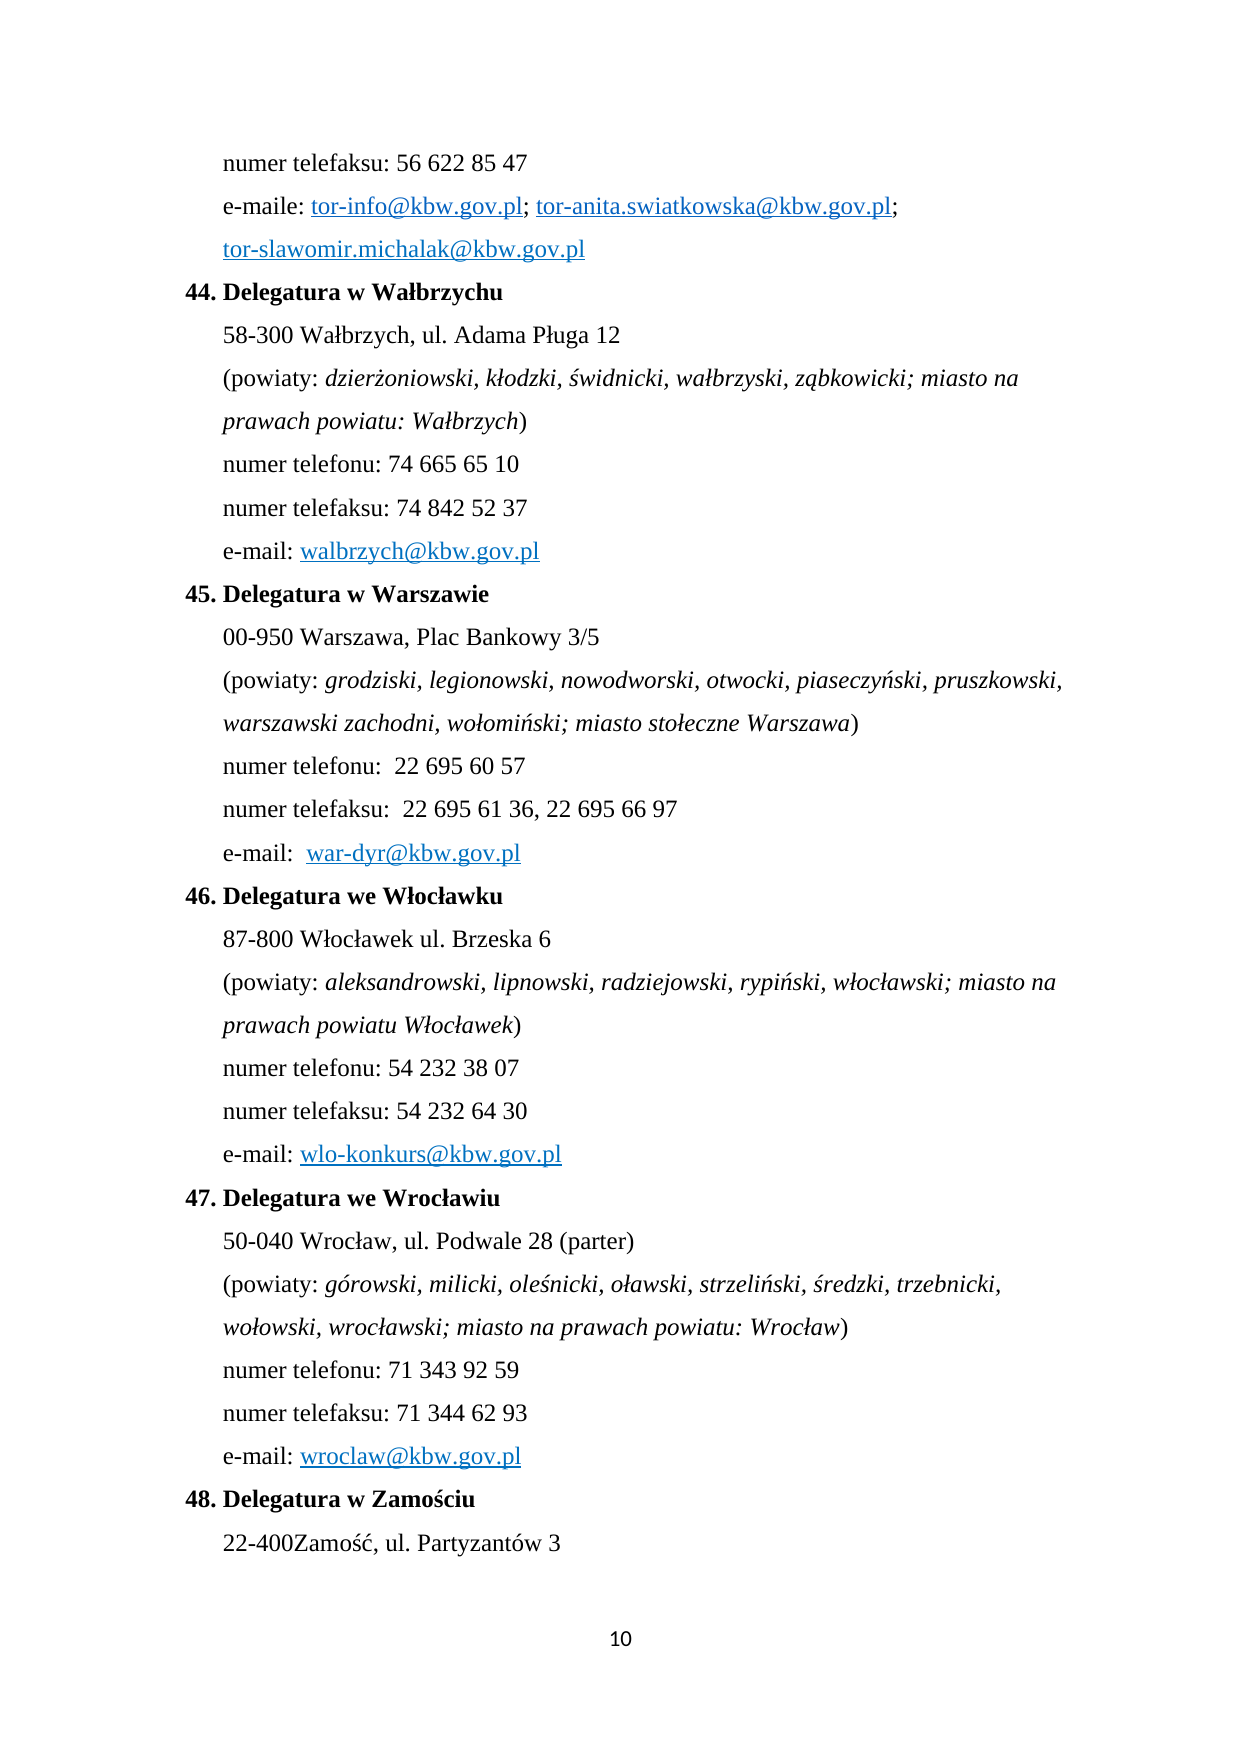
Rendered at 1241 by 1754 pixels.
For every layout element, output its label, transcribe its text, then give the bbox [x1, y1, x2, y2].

list Delegatura w Zamościu [185, 1484, 1093, 1513]
list numer telefonu: 71 343 92 59 [223, 1355, 1093, 1384]
list 87-800 Włocławek ul. Brzeska 6 [223, 924, 1093, 953]
list Delegatura we Wrocławiu [185, 1183, 1093, 1211]
list numer telefonu: 74 665 65 10 [223, 449, 1093, 478]
list 22-400Zamość, ul. Partyzantów 3 [223, 1528, 1093, 1556]
list 50-040 Wrocław, ul. Podwale 28 (parter) [223, 1226, 1093, 1254]
list (powiaty: dzierżoniowski, kłodzki, świdnicki, wałbrzyski, ząbkowicki; miasto na prawach powiatu: Wałbrzych) [223, 363, 1093, 435]
list 58-300 Wałbrzych, ul. Adama Pługa 12 [223, 320, 1093, 349]
list e-mail: war-dyr@kbw.gov.pl [223, 838, 1093, 866]
list (powiaty: górowski, milicki, oleśnicki, oławski, strzeliński, średzki, trzebnicki, wołowski, wrocławski; miasto na prawach powiatu: Wrocław) [223, 1269, 1093, 1341]
list numer telefaksu: 56 622 85 47 [223, 148, 1093, 176]
list (powiaty: grodziski, legionowski, nowodworski, otwocki, piaseczyński, pruszkowski, warszawski zachodni, wołomiński; miasto stołeczne Warszawa) [223, 665, 1093, 737]
list e-mail: walbrzych@kbw.gov.pl [223, 536, 1093, 564]
list numer telefonu: 22 695 60 57 [223, 751, 1093, 780]
list e-mail: wroclaw@kbw.gov.pl [223, 1441, 1093, 1470]
list numer telefaksu: 74 842 52 37 [223, 493, 1093, 521]
list 00-950 Warszawa, Plac Bankowy 3/5 [223, 622, 1093, 651]
list numer telefonu: 54 232 38 07 [223, 1053, 1093, 1082]
list e-maile: tor-info@kbw.gov.pl; tor-anita.swiatkowska@kbw.gov.pl; [223, 191, 1093, 219]
list tor-slawomir.michalak@kbw.gov.pl [223, 234, 1093, 263]
list numer telefaksu: 54 232 64 30 [223, 1096, 1093, 1125]
list Delegatura w Wałbrzychu [185, 277, 1093, 306]
list numer telefaksu: 22 695 61 36, 22 695 66 97 [223, 794, 1093, 823]
list Delegatura we Włocławku [185, 881, 1093, 909]
list numer telefaksu: 71 344 62 93 [223, 1398, 1093, 1427]
list e-mail: wlo-konkurs@kbw.gov.pl [223, 1139, 1093, 1168]
list (powiaty: aleksandrowski, lipnowski, radziejowski, rypiński, włocławski; miasto na prawach powiatu Włocławek) [223, 967, 1093, 1039]
list Delegatura w Warszawie [185, 579, 1093, 608]
